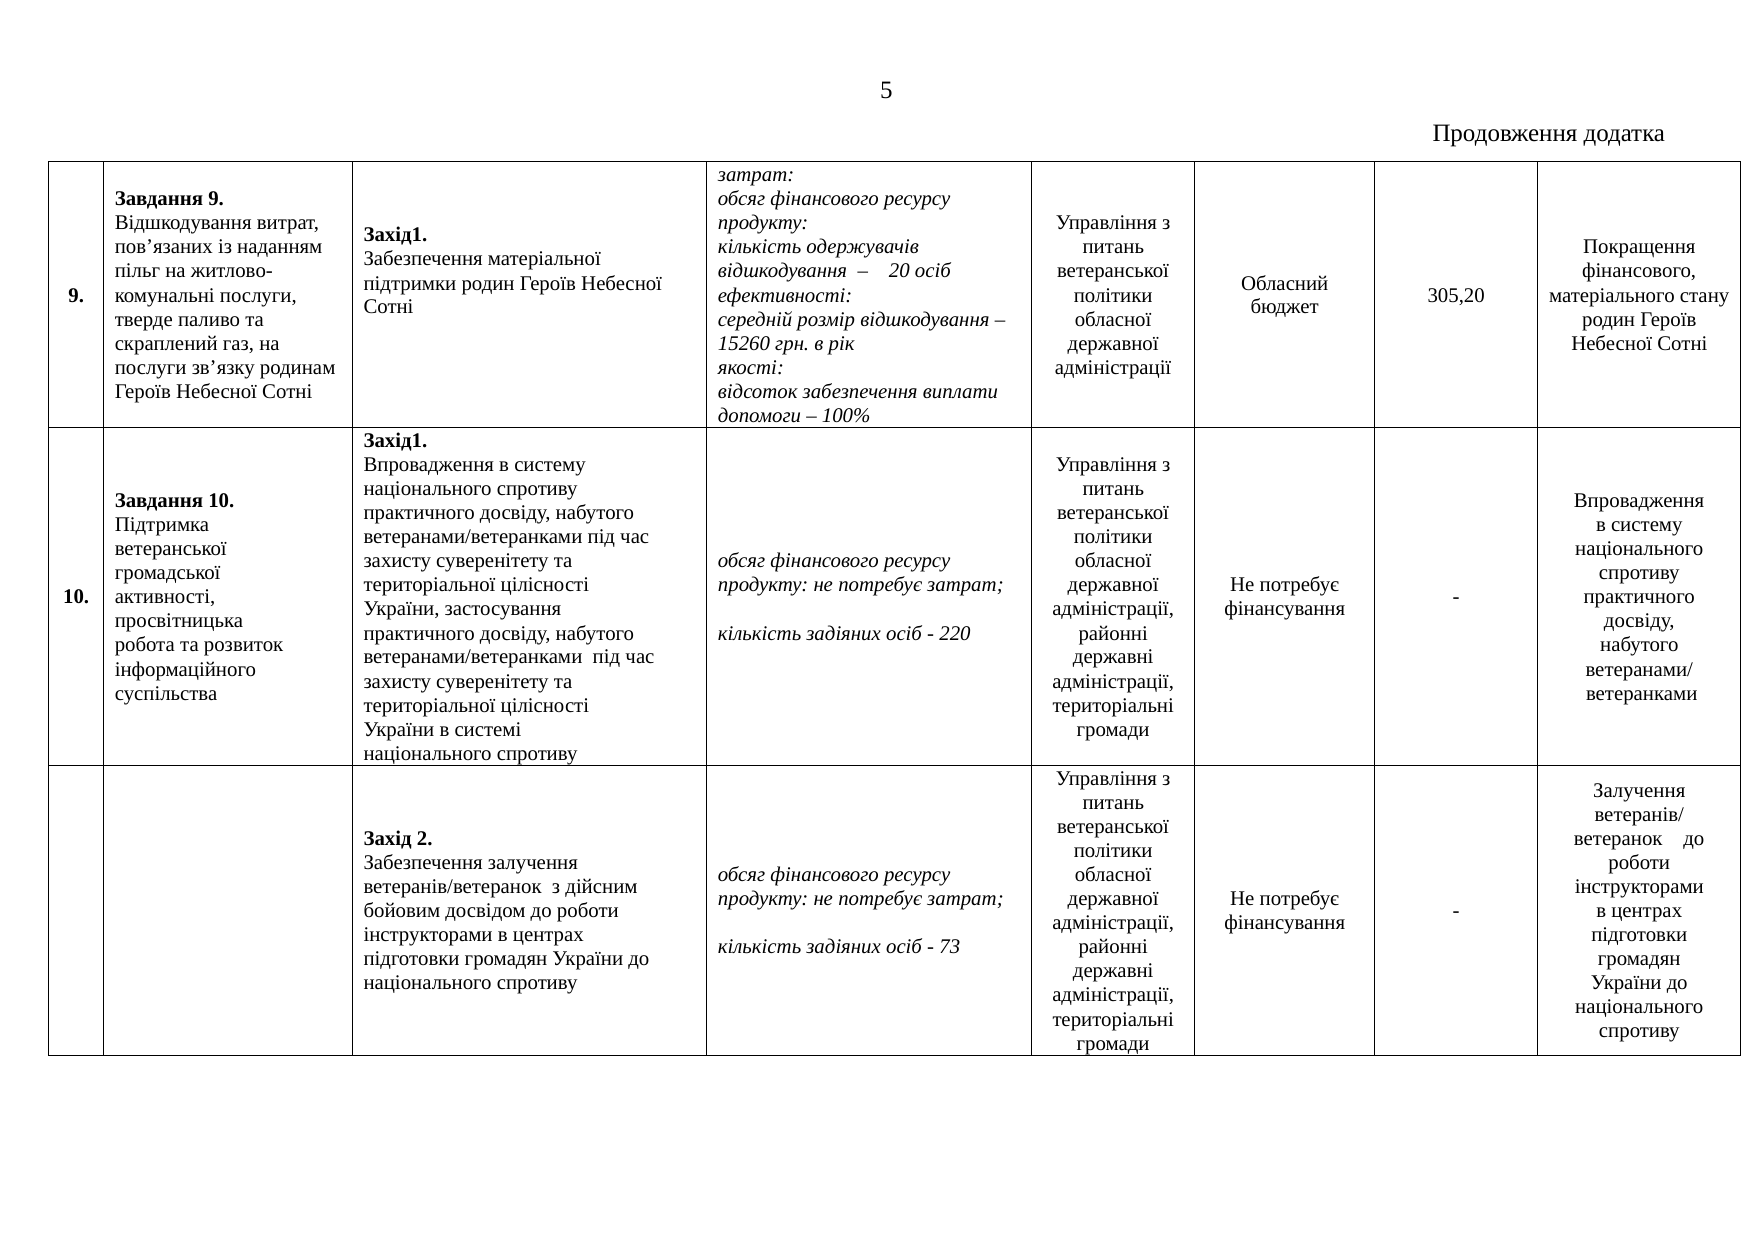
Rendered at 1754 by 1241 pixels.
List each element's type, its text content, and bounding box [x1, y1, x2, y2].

table_cell Завдання 9. Відшкодування витрат, пов’язаних із наданням пільг на житлово-комунальні послуги, тверде паливо та скраплений газ, на послуги зв’язку родинам Героїв Небесної Сотні [104, 162, 352, 427]
table_cell Обласний бюджет [1195, 162, 1374, 427]
table_cell 10. [49, 428, 103, 765]
table_cell - [1375, 766, 1537, 1054]
table_cell 305,20 [1375, 162, 1537, 427]
table_cell 9. [49, 162, 103, 427]
table_cell Впровадження в систему національного спротиву практичного досвіду, набутого ветеранами/ ветеранками [1538, 428, 1740, 765]
table_cell [49, 766, 103, 1054]
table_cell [1195, 766, 1374, 1054]
table_cell Захід1. Забезпечення матеріальної підтримки родин Героїв Небесної Сотні [353, 162, 706, 427]
table_cell [104, 766, 352, 1054]
table_cell Залучення ветеранів/ ветеранок до роботи інструкторами в центрах підготовки громадян України до національного спротиву [1538, 766, 1740, 1054]
table_cell Завдання 10. Підтримка ветеранської громадської активності, просвітницька робота та розвиток інформаційного суспільства [104, 428, 352, 765]
table_cell затрат: обсяг фінансового ресурсу продукту: кількість одержувачів відшкодування – 20 осіб ефективності: середній розмір відшкодування – 15260 грн. в рік якості: відсоток забезпечення виплати допомоги – 100% [707, 162, 1031, 427]
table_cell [1032, 766, 1194, 1054]
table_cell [1032, 162, 1194, 427]
table_cell - [1375, 428, 1537, 765]
table_cell Не потребує фінансування [1195, 428, 1374, 765]
table_cell Захід 2. Забезпечення залучення ветеранів/ветеранок з дійсним бойовим досвідом до роботи інструкторами в центрах підготовки громадян України до національного спротиву [353, 766, 706, 1054]
table_cell обсяг фінансового ресурсу продукту: не потребує затрат; кількість задіяних осіб - 220 [707, 428, 1031, 765]
table_cell обсяг фінансового ресурсу продукту: не потребує затрат; кількість задіяних осіб - 73 [707, 766, 1031, 1054]
table_cell Захід1. Впровадження в систему національного спротиву практичного досвіду, набутого ветеранами/ветеранками під час захисту суверенітету та територіальної цілісності України, застосування практичного досвіду, набутого ветеранами/ветеранками під час захисту суверенітету та територіальної цілісності України в системі національного спротиву [353, 428, 706, 765]
table_cell Управління з питань ветеранської політики обласної державної адміністрації, районні державні адміністрації, територіальні громади [1032, 428, 1194, 765]
table_cell Покращення фінансового, матеріального стану родин Героїв Небесної Сотні [1538, 162, 1740, 427]
